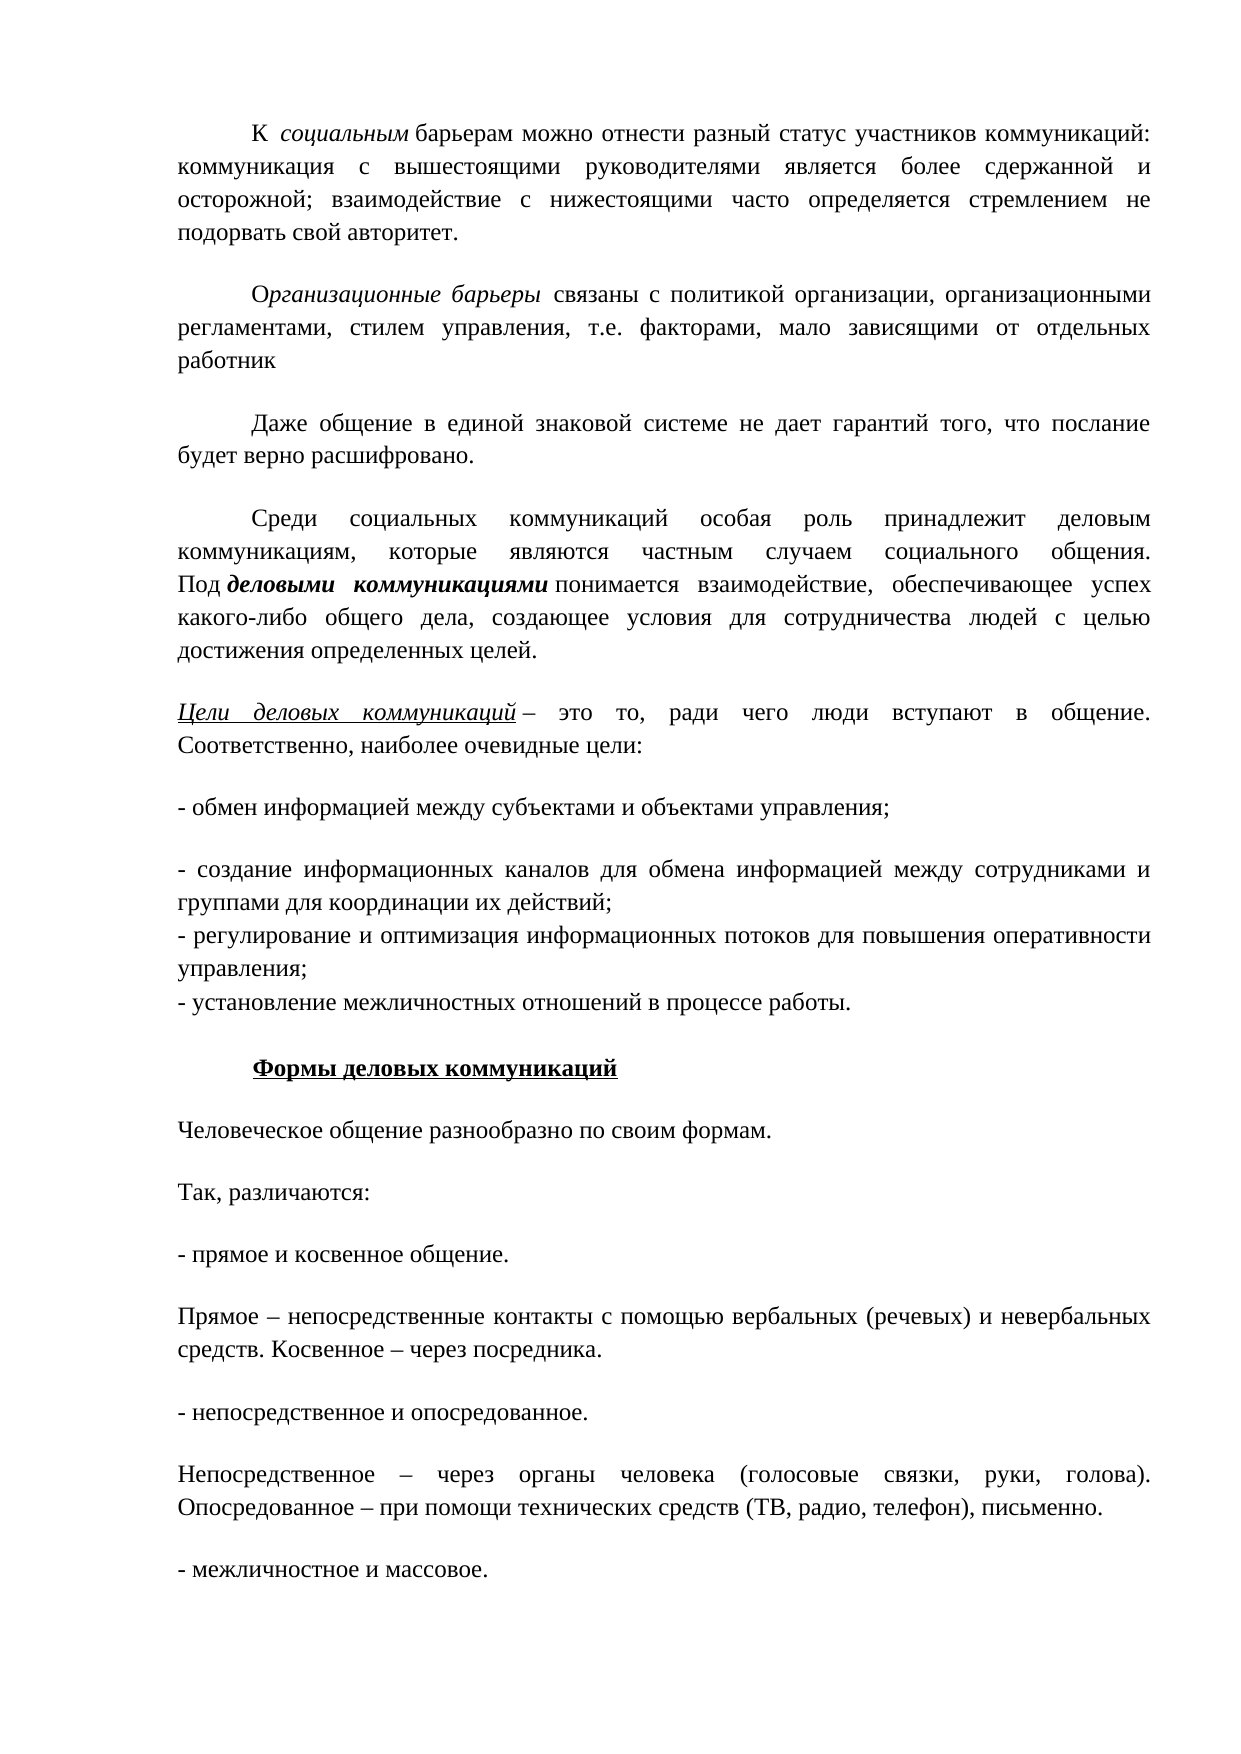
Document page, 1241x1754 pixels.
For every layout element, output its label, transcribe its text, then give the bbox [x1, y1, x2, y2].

text Даже общение в единой знаковой системе не дает гарантий того, что послание будет верно расшифровано. [177, 408, 1152, 469]
text - непосредственное и опосредованное. [177, 1397, 1152, 1425]
text Человеческое общение разнообразно по своим формам. [177, 1115, 1152, 1143]
text - регулирование и оптимизация информационных потоков для повышения оперативности управления; [177, 921, 1152, 982]
text Так, различаются: [177, 1177, 1152, 1206]
text - установление межличностных отношений в процессе работы. [177, 987, 1152, 1015]
text - обмен информацией между субъектами и объектами управления; [177, 792, 1152, 821]
text Непосредственное – через органы человека (голосовые связки, руки, голова). Опосредованное – при помощи технических средств (ТВ, радио, телефон), письменно. [177, 1459, 1152, 1521]
text - создание информационных каналов для обмена информацией между сотрудниками и группами для координации их действий; [177, 854, 1152, 916]
text Среди социальных коммуникаций особая роль принадлежит деловым коммуникациям, которые являются частным случаем социального общения. Под деловыми коммуникациями понимается взаимодействие, обеспечивающее успех какого-либо общего дела, создающее условия для сотрудничества людей с целью достижения определенных целей. [177, 503, 1152, 664]
text К социальным барьерам можно отнести разный статус участников коммуникаций: коммуникация с вышестоящими руководителями является более сдержанной и осторожной; взаимодействие с нижестоящими часто определяется стремлением не подорвать свой авторитет. [177, 118, 1152, 246]
text - прямое и косвенное общение. [177, 1239, 1152, 1268]
text - межличностное и массовое. [177, 1554, 1152, 1583]
text Прямое – непосредственные контакты с помощью вербальных (речевых) и невербальных средств. Косвенное – через посредника. [177, 1301, 1152, 1363]
text Организационные барьеры связаны с политикой организации, организационными регламентами, стилем управления, т.е. факторами, мало зависящими от отдельных работник [177, 279, 1152, 374]
subtitle Формы деловых коммуникаций [252, 1053, 1152, 1081]
text Цели деловых коммуникаций – это то, ради чего люди вступают в общение. Соответственно, наиболее очевидные цели: [177, 697, 1152, 759]
